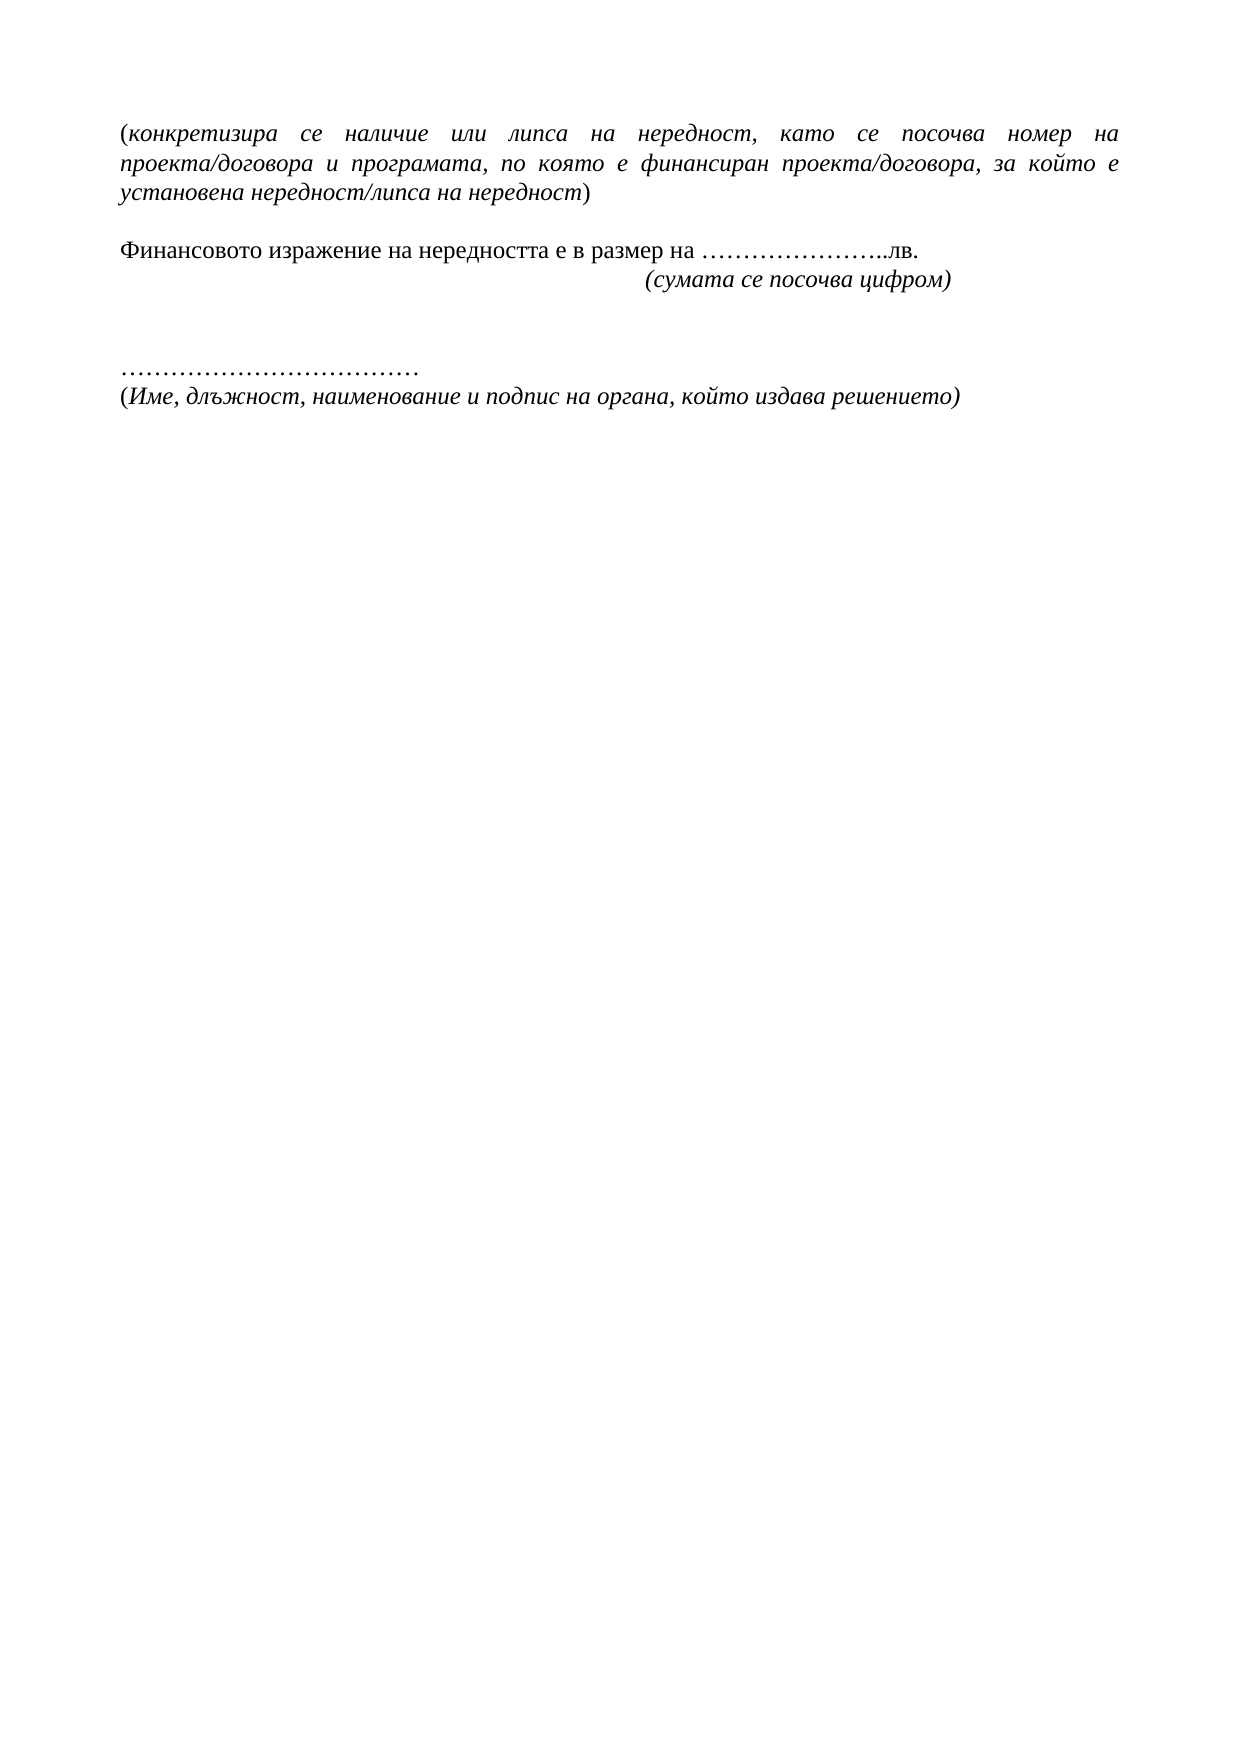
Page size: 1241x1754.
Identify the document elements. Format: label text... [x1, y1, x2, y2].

text ……………………………… [120, 352, 1120, 381]
text Финансовото изражение на нередността е в размер на …………………..лв. [120, 235, 1120, 264]
text (конкретизира се наличие или липса на нередност, като се посочва номер на проекта/договора и програмата, по която е финансиран проекта/договора, за който е установена нередност/липса на нередност) [120, 118, 1120, 206]
text (сумата се посочва цифром) [570, 264, 1120, 293]
text (Име, длъжност, наименование и подпис на органа, който издава решението) [120, 381, 1120, 410]
